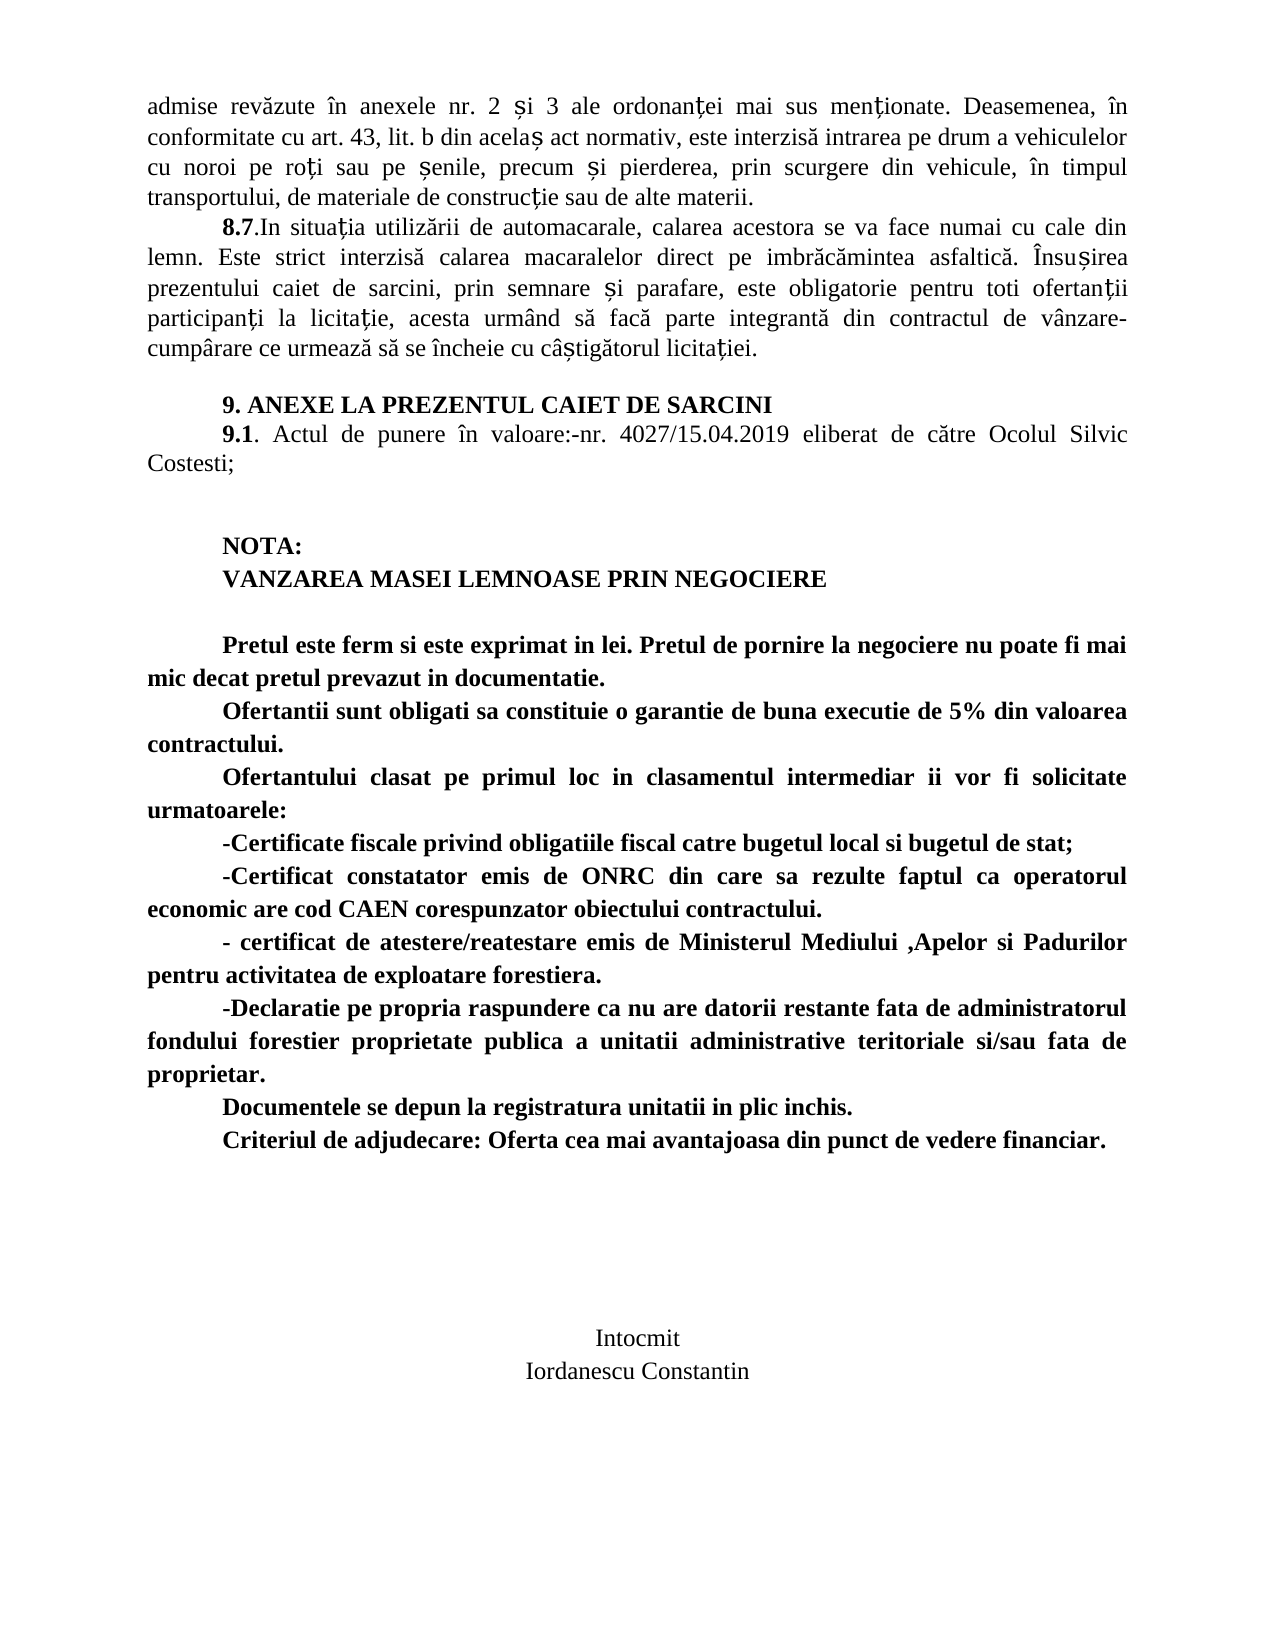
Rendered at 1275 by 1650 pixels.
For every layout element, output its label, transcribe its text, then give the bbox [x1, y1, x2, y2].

text Pretul este ferm si este exprimat in lei. Pretul de pornire la negociere nu poate fi mai mic decat pretul prevazut in documentatie. [147, 630, 1128, 692]
text VANZAREA MASEI LEMNOASE PRIN NEGOCIERE [147, 564, 1128, 592]
text Iordanescu Constantin [147, 1356, 1128, 1385]
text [147, 90, 1128, 211]
text 8.7.In situația utilizării de automacarale, calarea acestora se va face numai cu cale din lemn. Este strict interzisă calarea macaralelor direct pe imbrăcămintea asfaltică. Însușirea prezentului caiet de sarcini, prin semnare și parafare, este obligatorie pentru toti ofertanții participanți la licitație, acesta urmând să facă parte integrantă din contractul de vânzare-cumpârare ce urmează să se încheie cu câștigătorul licitației. [147, 211, 1128, 362]
text - certificat de atestere/reatestare emis de Ministerul Mediului ,Apelor si Padurilor pentru activitatea de exploatare forestiera. [147, 927, 1128, 989]
text Criteriul de adjudecare: Oferta cea mai avantajoasa din punct de vedere financiar. [147, 1125, 1128, 1154]
text Ofertantii sunt obligati sa constituie o garantie de buna executie de 5% din valoarea contractului. [147, 696, 1128, 758]
text Ofertantului clasat pe primul loc in clasamentul intermediar ii vor fi solicitate urmatoarele: [147, 762, 1128, 824]
text Intocmit [147, 1323, 1128, 1352]
text -Declaratie pe propria raspundere ca nu are datorii restante fata de administratorul fondului forestier proprietate publica a unitatii administrative teritoriale si/sau fata de proprietar. [147, 993, 1128, 1088]
text 9.1. Actul de punere în valoare:-nr. 4027/15.04.2019 eliberat de către Ocolul Silvic Costesti; [147, 419, 1128, 477]
text 9. ANEXE LA PREZENTUL CAIET DE SARCINI [147, 391, 1128, 419]
text -Certificat constatator emis de ONRC din care sa rezulte faptul ca operatorul economic are cod CAEN corespunzator obiectului contractului. [147, 861, 1128, 923]
text Documentele se depun la registratura unitatii in plic inchis. [147, 1092, 1128, 1121]
text -Certificate fiscale privind obligatiile fiscal catre bugetul local si bugetul de stat; [147, 828, 1128, 857]
text NOTA: [147, 531, 1128, 559]
